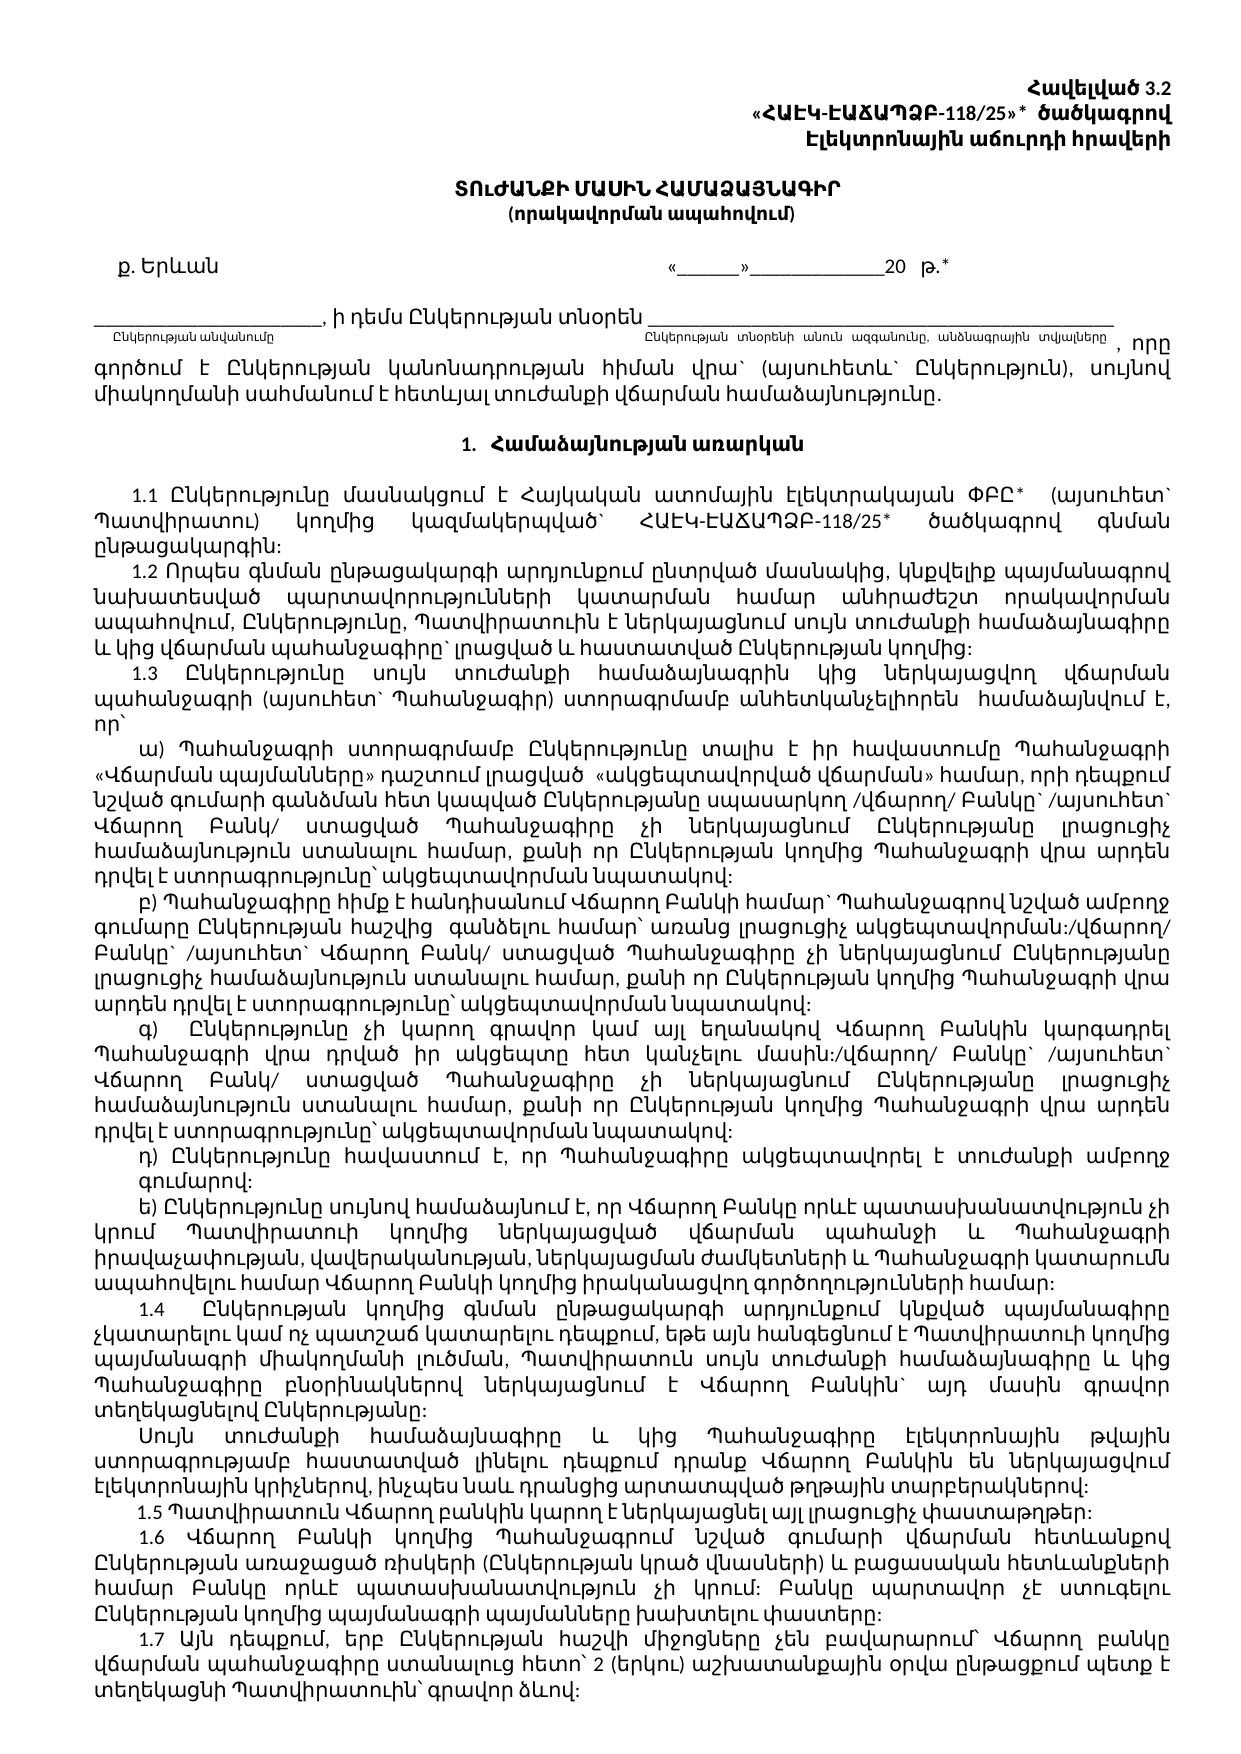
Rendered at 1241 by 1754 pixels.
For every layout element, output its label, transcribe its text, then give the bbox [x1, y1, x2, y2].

text 1.1 Ընկերությունը մասնակցում է Հայկական ատոմային էլեկտրակայան ՓԲԸ* (այսուհետ` Պատվիրատու) կողմից կազմակերպված` ՀԱԷԿ-ԷԱՃԱՊՁԲ-118/25* ծածկագրով գնման ընթացակարգին: [94, 482, 1171, 559]
text 1.4 Ընկերության կողմից գնման ընթացակարգի արդյունքում կնքված պայմանագիրը չկատարելու կամ ոչ պատշաճ կատարելու դեպքում, եթե այն հանգեցնում է Պատվիրատուի կողմից պայմանագրի միակողմանի լուծման, Պատվիրատուն սույն տուժանքի համաձայնագիրը և կից Պահանջագիրը բնօրինակներով ներկայացնում է Վճարող Բանկին` այդ մասին գրավոր տեղեկացնելով Ընկերությանը: [94, 1296, 1171, 1423]
text Ընկերության անվանումը Ընկերության տնօրենի անուն ազգանունը, անձնագրային տվյալները , որը գործում է Ընկերության կանոնադրության հիման վրա` (այսուհետև` Ընկերություն), սույնով միակողմանի սահմանում է հետևյալ տուժանքի վճարման համաձայնությունը. [94, 330, 1171, 406]
text 1.6 Վճարող Բանկի կողմից Պահանջագրում նշված գումարի վճարման հետևանքով Ընկերության առաջացած ռիսկերի (Ընկերության կրած վնասների) և բացասական հետևանքների համար Բանկը որևէ պատասխանատվություն չի կրում: Բանկը պարտավոր չէ ստուգելու Ընկերության կողմից պայմանագրի պայմանները խախտելու փաստերը: [94, 1524, 1171, 1626]
text (որակավորման ապահովում) [94, 202, 1171, 225]
text ք. Երևան «______»_____________20 թ.* [94, 254, 1171, 279]
text բ) Պահանջագիրը հիմք է հանդիսանում Վճարող Բանկի համար` Պահանջագրով նշված ամբողջ գումարը Ընկերության հաշվից գանձելու համար՝ առանց լրացուցիչ ակցեպտավորման:/վճարող/ Բանկը` /այսուհետ` Վճարող Բանկ/ ստացված Պահանջագիրը չի ներկայացնում Ընկերությանը լրացուցիչ համաձայնություն ստանալու համար, քանի որ Ընկերության կողմից Պահանջագրի վրա արդեն դրվել է ստորագրությունը՝ ակցեպտավորման նպատակով: [94, 889, 1171, 1016]
text 1.2 Որպես գնման ընթացակարգի արդյունքում ընտրված մասնակից, կնքվելիք պայմանագրով նախատեսված պարտավորությունների կատարման համար անհրաժեշտ որակավորման ապահովում, Ընկերությունը, Պատվիրատուին է ներկայացնում սույն տուժանքի համաձայնագիրը և կից վճարման պահանջագիրը` լրացված և հաստատված Ընկերության կողմից: [94, 559, 1171, 660]
text Էլեկտրոնային աճուրդի հրավերի [94, 126, 1171, 151]
text 1.7 Այն դեպքում, երբ Ընկերության հաշվի միջոցները չեն բավարարում՝ Վճարող բանկը վճարման պահանջագիրը ստանալուց հետո՝ 2 (երկու) աշխատանքային օրվա ընթացքում պետք է տեղեկացնի Պատվիրատուին՝ գրավոր ձևով: [94, 1626, 1171, 1702]
text «ՀԱԷԿ-ԷԱՃԱՊՁԲ-118/25»* ծածկագրով [94, 100, 1171, 126]
text Հավելված 3.2 [94, 75, 1171, 100]
text ՏՈւԺԱՆՔԻ ՄԱՍԻՆ ՀԱՄԱՁԱՅՆԱԳԻՐ [94, 177, 1171, 202]
text ա) Պահանջագրի ստորագրմամբ Ընկերությունը տալիս է իր հավաստումը Պահանջագրի «Վճարման պայմանները» դաշտում լրացված «ակցեպտավորված վճարման» համար, որի դեպքում նշված գումարի գանձման հետ կապված Ընկերությանը սպասարկող /վճարող/ Բանկը` /այսուհետ` Վճարող Բանկ/ ստացված Պահանջագիրը չի ներկայացնում Ընկերությանը լրացուցիչ համաձայնություն ստանալու համար, քանի որ Ընկերության կողմից Պահանջագրի վրա արդեն դրվել է ստորագրությունը՝ ակցեպտավորման նպատակով: [94, 737, 1171, 889]
text 1. Համաձայնության առարկան [94, 432, 1171, 457]
text Սույն տուժանքի համաձայնագիրը և կից Պահանջագիրը էլեկտրոնային թվային ստորագրությամբ հաստատված լինելու դեպքում դրանք Վճարող Բանկին են ներկայացվում էլեկտրոնային կրիչներով, ինչպես նաև դրանցից արտատպված թղթային տարբերակներով: [94, 1423, 1171, 1499]
text 1.3 Ընկերությունը սույն տուժանքի համաձայնագրին կից ներկայացվող վճարման պահանջագրի (այսուհետ` Պահանջագիր) ստորագրմամբ անհետկանչելիորեն համաձայնվում է, որ՝ [94, 660, 1171, 737]
text ______________________, ի դեմս Ընկերության տնօրեն _____________________________________________ [94, 304, 1171, 330]
text ե) Ընկերությունը սույնով համաձայնում է, որ Վճարող Բանկը որևէ պատասխանատվություն չի կրում Պատվիրատուի կողմից ներկայացված վճարման պահանջի և Պահանջագրի իրավաչափության, վավերականության, ներկայացման ժամկետների և Պահանջագրի կատարումն ապահովելու համար Վճարող Բանկի կողմից իրականացվող գործողությունների համար: [94, 1194, 1171, 1296]
text դ) Ընկերությունը հավաստում է, որ Պահանջագիրը ակցեպտավորել է տուժանքի ամբողջ գումարով: [138, 1143, 1171, 1194]
text գ) Ընկերությունը չի կարող գրավոր կամ այլ եղանակով Վճարող Բանկին կարգադրել Պահանջագրի վրա դրված իր ակցեպտը հետ կանչելու մասին:/վճարող/ Բանկը` /այսուհետ` Վճարող Բանկ/ ստացված Պահանջագիրը չի ներկայացնում Ընկերությանը լրացուցիչ համաձայնություն ստանալու համար, քանի որ Ընկերության կողմից Պահանջագրի վրա արդեն դրվել է ստորագրությունը՝ ակցեպտավորման նպատակով: [94, 1016, 1171, 1143]
text 1.5 Պատվիրատուն Վճարող բանկին կարող է ներկայացնել այլ լրացուցիչ փաստաթղթեր: [94, 1499, 1171, 1524]
